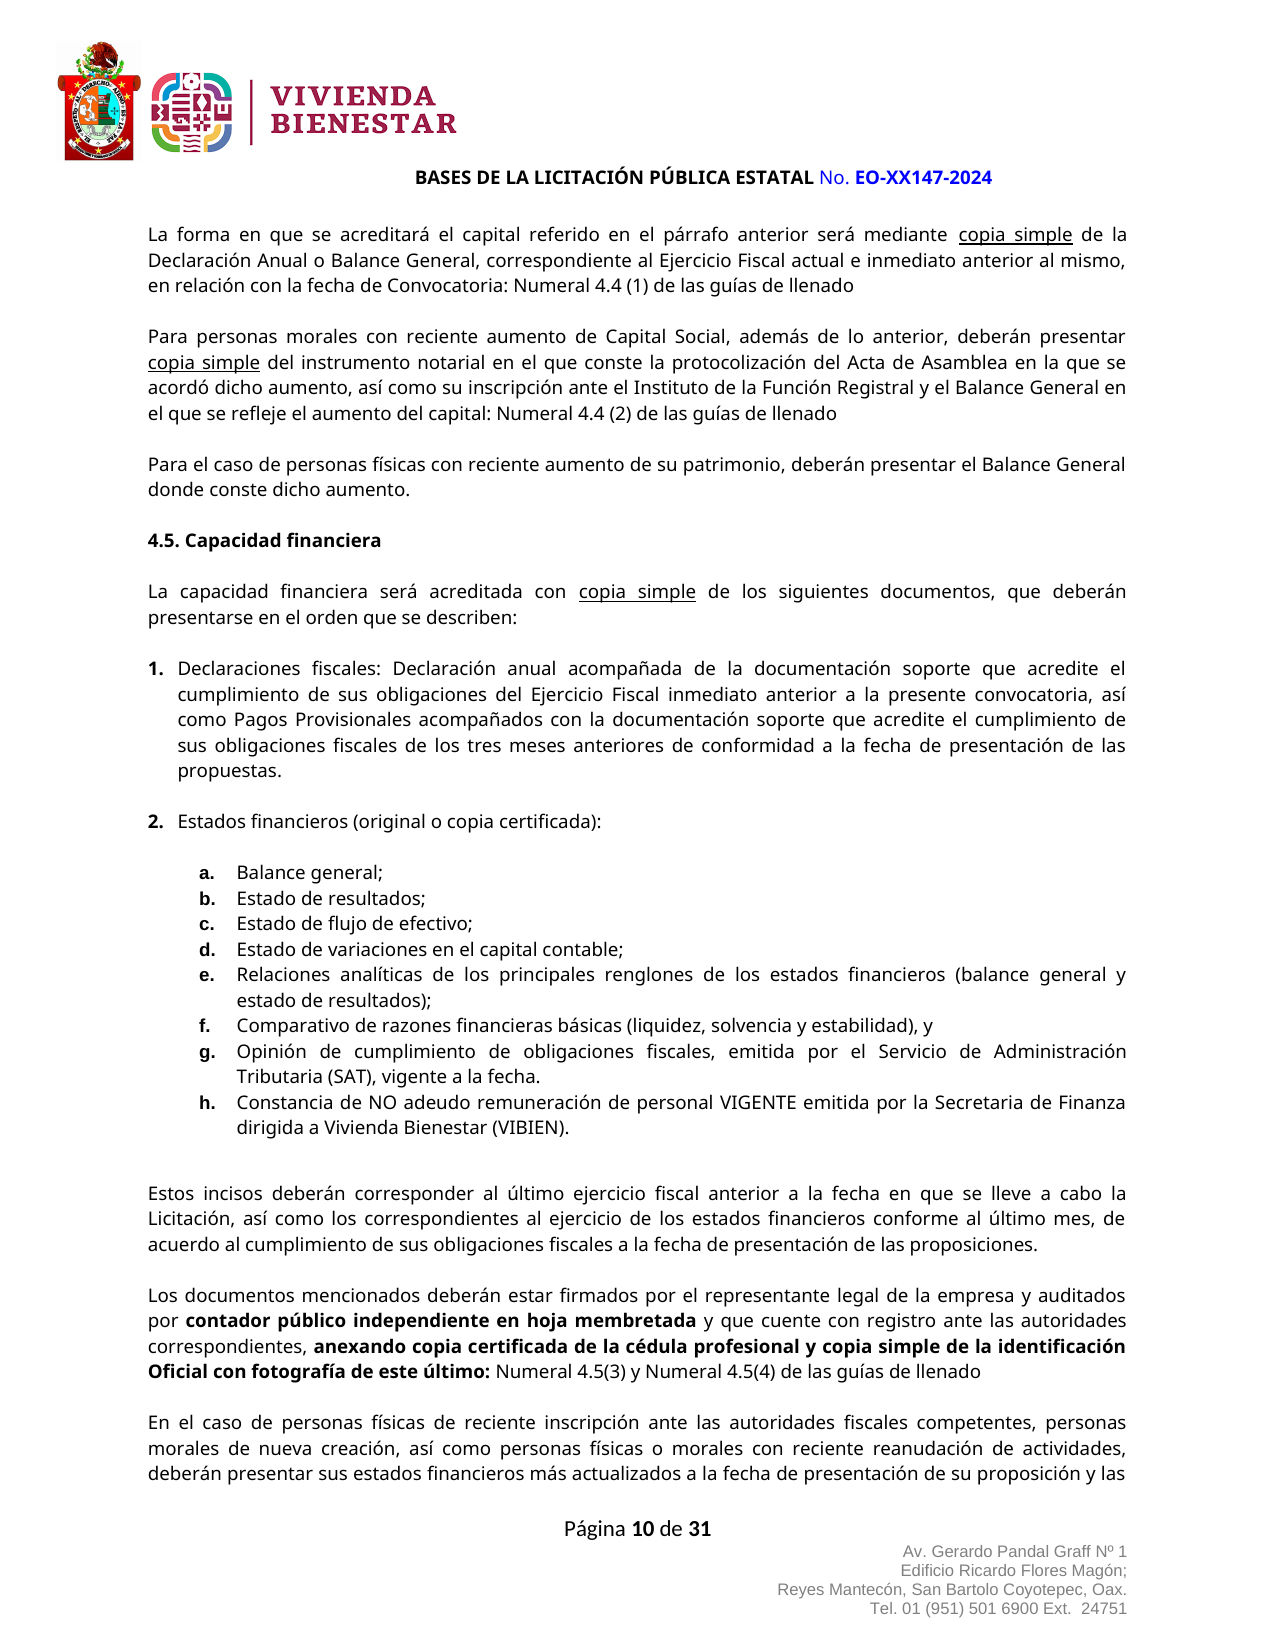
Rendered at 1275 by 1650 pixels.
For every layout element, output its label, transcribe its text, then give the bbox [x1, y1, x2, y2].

list Estado de variaciones en el capital contable; [199, 936, 1127, 962]
picture [147, 64, 473, 161]
text Para personas morales con reciente aumento de Capital Social, además de lo anterior, deberán presentar copia simple del instrumento notarial en el que conste la protocolización del Acta de Asamblea en la que se acordó dicho aumento, así como su inscripción ante el Instituto de la Función Registral y el Balance General en el que se refleje el aumento del capital: Numeral 4.4 (2) de las guías de llenado [148, 323, 1127, 426]
list Opinión de cumplimiento de obligaciones fiscales, emitida por el Servicio de Administración Tributaria (SAT), vigente a la fecha. [199, 1038, 1127, 1089]
list Constancia de NO adeudo remuneración de personal VIGENTE emitida por la Secretaria de Finanza dirigida a Vivienda Bienestar (VIBIEN). [199, 1089, 1127, 1140]
list Estado de resultados; [199, 885, 1127, 911]
text Estos incisos deberán corresponder al último ejercicio fiscal anterior a la fecha en que se lleve a cabo la Licitación, así como los correspondientes al ejercicio de los estados financieros conforme al último mes, de acuerdo al cumplimiento de sus obligaciones fiscales a la fecha de presentación de las proposiciones. [148, 1180, 1127, 1256]
picture [55, 41, 143, 163]
text Para el caso de personas físicas con reciente aumento de su patrimonio, deberán presentar el Balance General donde conste dicho aumento. [148, 451, 1127, 502]
list Relaciones analíticas de los principales renglones de los estados financieros (balance general y estado de resultados); [199, 962, 1127, 1013]
list Comparativo de razones financieras básicas (liquidez, solvencia y estabilidad), y [199, 1013, 1127, 1038]
list Estado de flujo de efectivo; [199, 911, 1127, 936]
text 4.5. Capacidad financiera [148, 528, 1127, 553]
text La forma en que se acreditará el capital referido en el párrafo anterior será mediante copia simple de la Declaración Anual o Balance General, correspondiente al Ejercicio Fiscal actual e inmediato anterior al mismo, en relación con la fecha de Convocatoria: Numeral 4.4 (1) de las guías de llenado [148, 221, 1127, 298]
text Los documentos mencionados deberán estar firmados por el representante legal de la empresa y auditados por contador público independiente en hoja membretada y que cuente con registro ante las autoridades correspondientes, anexando copia certificada de la cédula profesional y copia simple de la identificación Oficial con fotografía de este último: Numeral 4.5(3) y Numeral 4.5(4) de las guías de llenado [148, 1282, 1127, 1384]
list Estados financieros (original o copia certificada): [148, 808, 1127, 834]
text La capacidad financiera será acreditada con copia simple de los siguientes documentos, que deberán presentarse en el orden que se describen: [148, 579, 1127, 630]
list Balance general; [199, 859, 1127, 885]
list Declaraciones fiscales: Declaración anual acompañada de la documentación soporte que acredite el cumplimiento de sus obligaciones del Ejercicio Fiscal inmediato anterior a la presente convocatoria, así como Pagos Provisionales acompañados con la documentación soporte que acredite el cumplimiento de sus obligaciones fiscales de los tres meses anteriores de conformidad a la fecha de presentación de las propuestas. [148, 655, 1127, 783]
